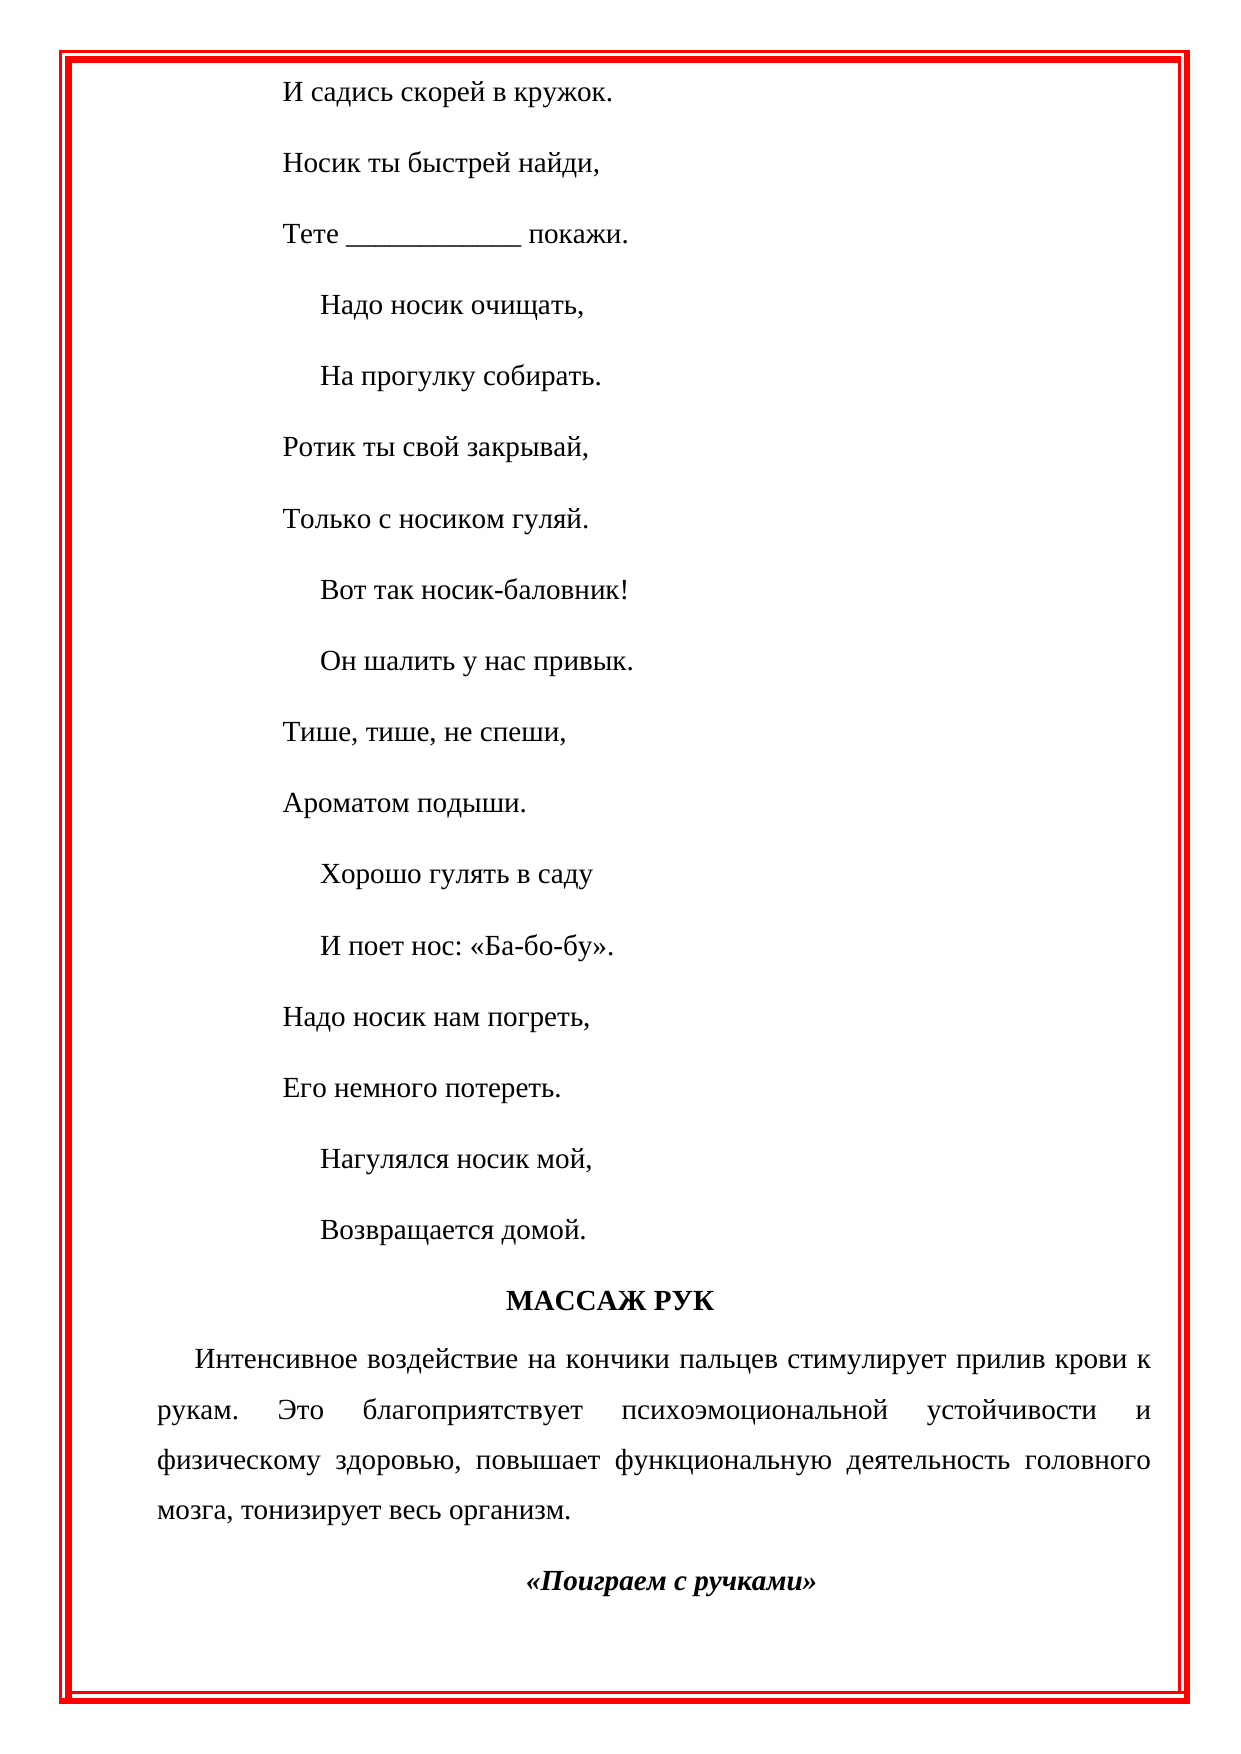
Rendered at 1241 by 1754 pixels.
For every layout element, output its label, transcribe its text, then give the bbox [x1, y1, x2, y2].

text Его немного потереть. [245, 1070, 1152, 1103]
text Вот так носик-баловник! [245, 572, 1152, 605]
text Только с носиком гуляй. [245, 501, 1152, 534]
text Интенсивное воздействие на кончики пальцев стимулирует прилив крови к рукам. Это благоприятствует психоэмоциональной устойчивости и физическому здоровью, повышает функциональную деятельность головного мозга, тонизирует весь организм. [157, 1341, 1152, 1526]
text Надо носик нам погреть, [245, 999, 1152, 1032]
text Носик ты быстрей найди, [245, 145, 1152, 178]
text Тише, тише, не спеши, [245, 714, 1152, 748]
text Ароматом подыши. [245, 785, 1152, 819]
text Возвращается домой. [245, 1212, 1152, 1246]
text Массаж рук [72, 1283, 1152, 1317]
text Нагулялся носик мой, [245, 1141, 1152, 1174]
text Ротик ты свой закрывай, [245, 429, 1152, 463]
text Тете ____________ покажи. [245, 216, 1152, 250]
text Хорошо гулять в саду [245, 856, 1152, 890]
text Он шалить у нас привык. [245, 643, 1152, 677]
text И садись скорей в кружок. [245, 74, 1152, 107]
text И поет нос: «Ба-бо-бу». [245, 928, 1152, 961]
text «Поиграем с ручками» [157, 1563, 1152, 1597]
text Надо носик очищать, [245, 287, 1152, 321]
text На прогулку собирать. [245, 358, 1152, 392]
